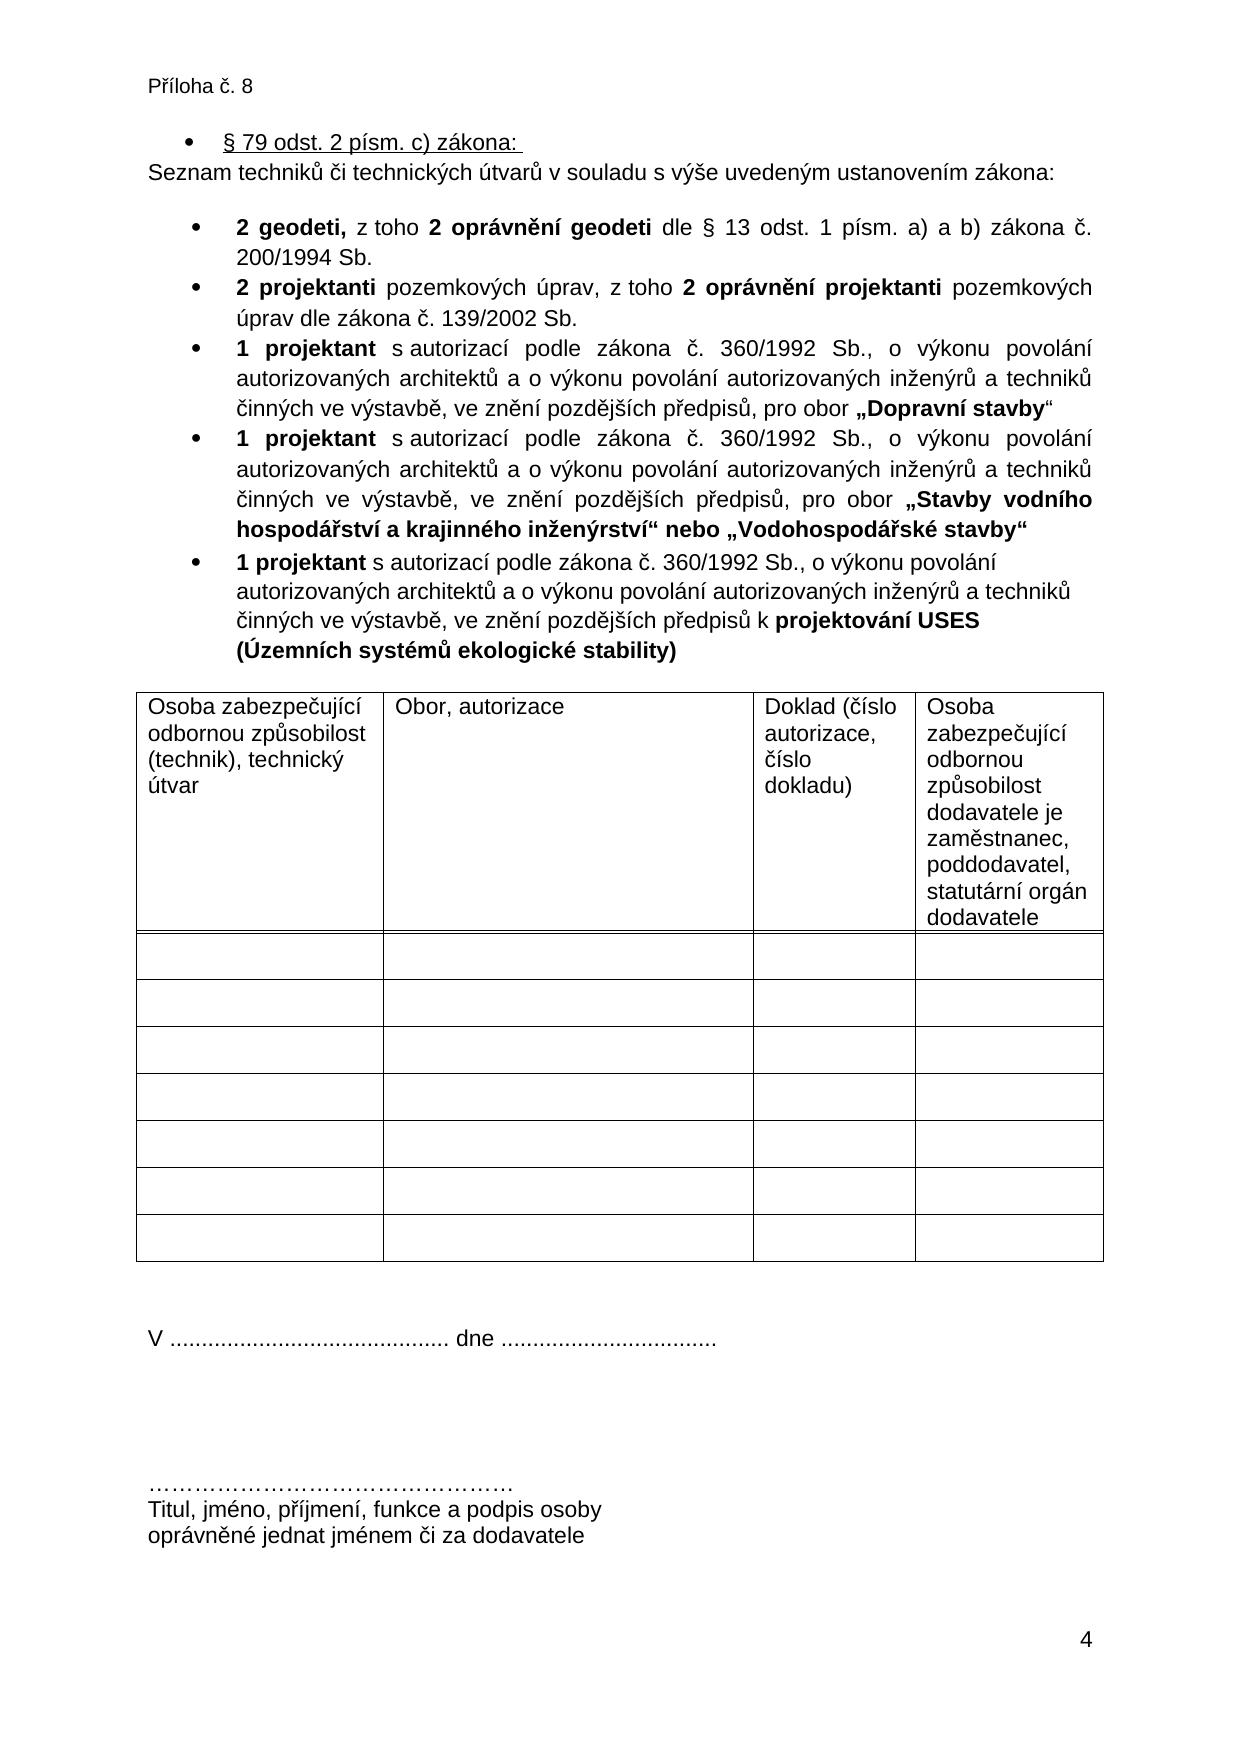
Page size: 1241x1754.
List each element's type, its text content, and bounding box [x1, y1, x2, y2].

table_cell [754, 934, 915, 979]
table_cell [384, 1215, 753, 1261]
list 1 projektant s autorizací podle zákona č. 360/1992 Sb., o výkonu povolání autorizovaných architektů a o výkonu povolání autorizovaných inženýrů a techniků činných ve výstavbě, ve znění pozdějších předpisů k projektování USES (Územních systémů ekologické stability) [192, 546, 1093, 663]
table_cell [137, 980, 383, 1026]
table_cell [384, 1121, 753, 1167]
list 2 projektanti pozemkových úprav, z toho 2 oprávnění projektanti pozemkových úprav dle zákona č. 139/2002 Sb. [192, 274, 1093, 331]
text ………………………………………… [148, 1470, 1093, 1496]
list 1 projektant s autorizací podle zákona č. 360/1992 Sb., o výkonu povolání autorizovaných architektů a o výkonu povolání autorizovaných inženýrů a techniků činných ve výstavbě, ve znění pozdějších předpisů, pro obor „Stavby vodního hospodářství a krajinného inženýrství“ nebo „Vodohospodářské stavby“ [192, 425, 1093, 542]
table_cell [137, 1168, 383, 1214]
table_cell [137, 1027, 383, 1073]
table_cell [754, 1168, 915, 1214]
table_cell [384, 1027, 753, 1073]
table_cell [754, 1121, 915, 1167]
table_header Osoba zabezpečující odbornou způsobilost dodavatele je zaměstnanec, poddodavatel, statutární orgán dodavatele [916, 693, 1103, 930]
table_cell [137, 1121, 383, 1167]
text Seznam techniků či technických útvarů v souladu s výše uvedeným ustanovením zákona: [148, 156, 1093, 185]
table_cell [754, 1074, 915, 1120]
table_cell [916, 934, 1103, 979]
table_cell [384, 1074, 753, 1120]
table_cell [916, 1027, 1103, 1073]
text oprávněné jednat jménem či za dodavatele [148, 1522, 1093, 1549]
text Titul, jméno, příjmení, funkce a podpis osoby [148, 1496, 1093, 1522]
list 2 geodeti, z toho 2 oprávnění geodeti dle § 13 odst. 1 písm. a) a b) zákona č. 200/1994 Sb. [192, 214, 1093, 271]
table_cell [384, 934, 753, 979]
table_header Osoba zabezpečující odbornou způsobilost (technik), technický útvar [137, 693, 383, 930]
table_cell [754, 1027, 915, 1073]
table_header Obor, autorizace [384, 693, 753, 930]
table_cell [384, 980, 753, 1026]
table_cell [916, 1168, 1103, 1214]
list 1 projektant s autorizací podle zákona č. 360/1992 Sb., o výkonu povolání autorizovaných architektů a o výkonu povolání autorizovaných inženýrů a techniků činných ve výstavbě, ve znění pozdějších předpisů, pro obor „Dopravní stavby“ [192, 335, 1093, 422]
table_cell [754, 980, 915, 1026]
table_cell [137, 1074, 383, 1120]
table_cell [137, 1215, 383, 1261]
table_cell [754, 1215, 915, 1261]
table_header Doklad (číslo autorizace, číslo dokladu) [754, 693, 915, 930]
table_cell [916, 1215, 1103, 1261]
table_cell [384, 1168, 753, 1214]
list § 79 odst. 2 písm. c) zákona: [185, 126, 1093, 156]
table_cell [916, 1121, 1103, 1167]
text V ............................................ dne .................................. [148, 1325, 1093, 1351]
table_cell [916, 1074, 1103, 1120]
table_cell [137, 934, 383, 979]
table_cell [916, 980, 1103, 1026]
